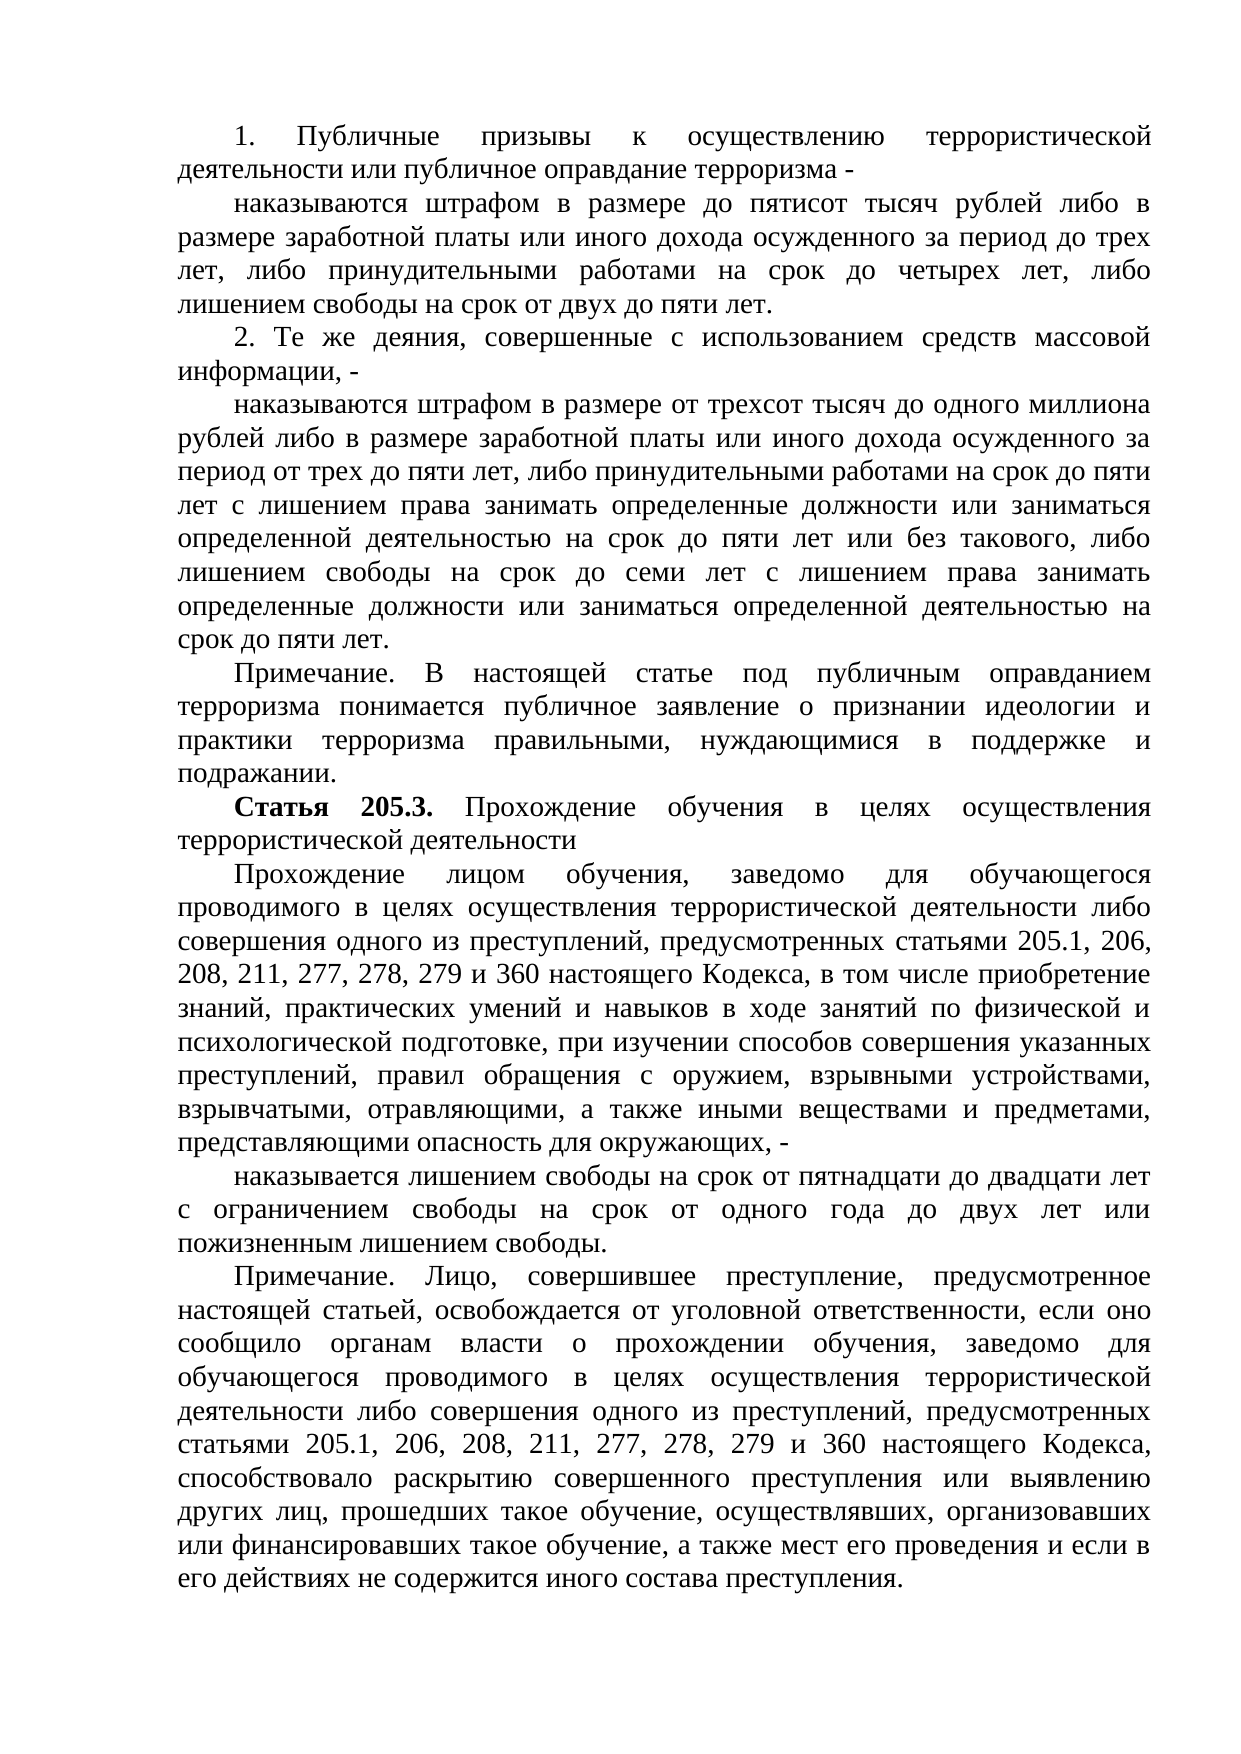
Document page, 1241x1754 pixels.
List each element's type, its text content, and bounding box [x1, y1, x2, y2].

text Примечание. В настоящей статье под публичным оправданием терроризма понимается публичное заявление о признании идеологии и практики терроризма правильными, нуждающимися в поддержке и подражании. [177, 655, 1152, 789]
text 1. Публичные призывы к осуществлению террористической деятельности или публичное оправдание терроризма - [177, 118, 1152, 185]
text 2. Те же деяния, совершенные с использованием средств массовой информации, - [177, 319, 1152, 386]
text наказываются штрафом в размере до пятисот тысяч рублей либо в размере заработной платы или иного дохода осужденного за период до трех лет, либо принудительными работами на срок до четырех лет, либо лишением свободы на срок от двух до пяти лет. [177, 185, 1152, 319]
text Прохождение лицом обучения, заведомо для обучающегося проводимого в целях осуществления террористической деятельности либо совершения одного из преступлений, предусмотренных статьями 205.1, 206, 208, 211, 277, 278, 279 и 360 настоящего Кодекса, в том числе приобретение знаний, практических умений и навыков в ходе занятий по физической и психологической подготовке, при изучении способов совершения указанных преступлений, правил обращения с оружием, взрывными устройствами, взрывчатыми, отравляющими, а также иными веществами и предметами, представляющими опасность для окружающих, - [177, 856, 1152, 1158]
text Статья 205.3. Прохождение обучения в целях осуществления террористической деятельности [177, 789, 1152, 856]
text наказываются штрафом в размере от трехсот тысяч до одного миллиона рублей либо в размере заработной платы или иного дохода осужденного за период от трех до пяти лет, либо принудительными работами на срок до пяти лет с лишением права занимать определенные должности или заниматься определенной деятельностью на срок до пяти лет или без такового, либо лишением свободы на срок до семи лет с лишением права занимать определенные должности или заниматься определенной деятельностью на срок до пяти лет. [177, 386, 1152, 655]
text Примечание. Лицо, совершившее преступление, предусмотренное настоящей статьей, освобождается от уголовной ответственности, если оно сообщило органам власти о прохождении обучения, заведомо для обучающегося проводимого в целях осуществления террористической деятельности либо совершения одного из преступлений, предусмотренных статьями 205.1, 206, 208, 211, 277, 278, 279 и 360 настоящего Кодекса, способствовало раскрытию совершенного преступления или выявлению других лиц, прошедших такое обучение, осуществлявших, организовавших или финансировавших такое обучение, а также мест его проведения и если в его действиях не содержится иного состава преступления. [177, 1258, 1152, 1594]
text наказывается лишением свободы на срок от пятнадцати до двадцати лет с ограничением свободы на срок от одного года до двух лет или пожизненным лишением свободы. [177, 1158, 1152, 1258]
